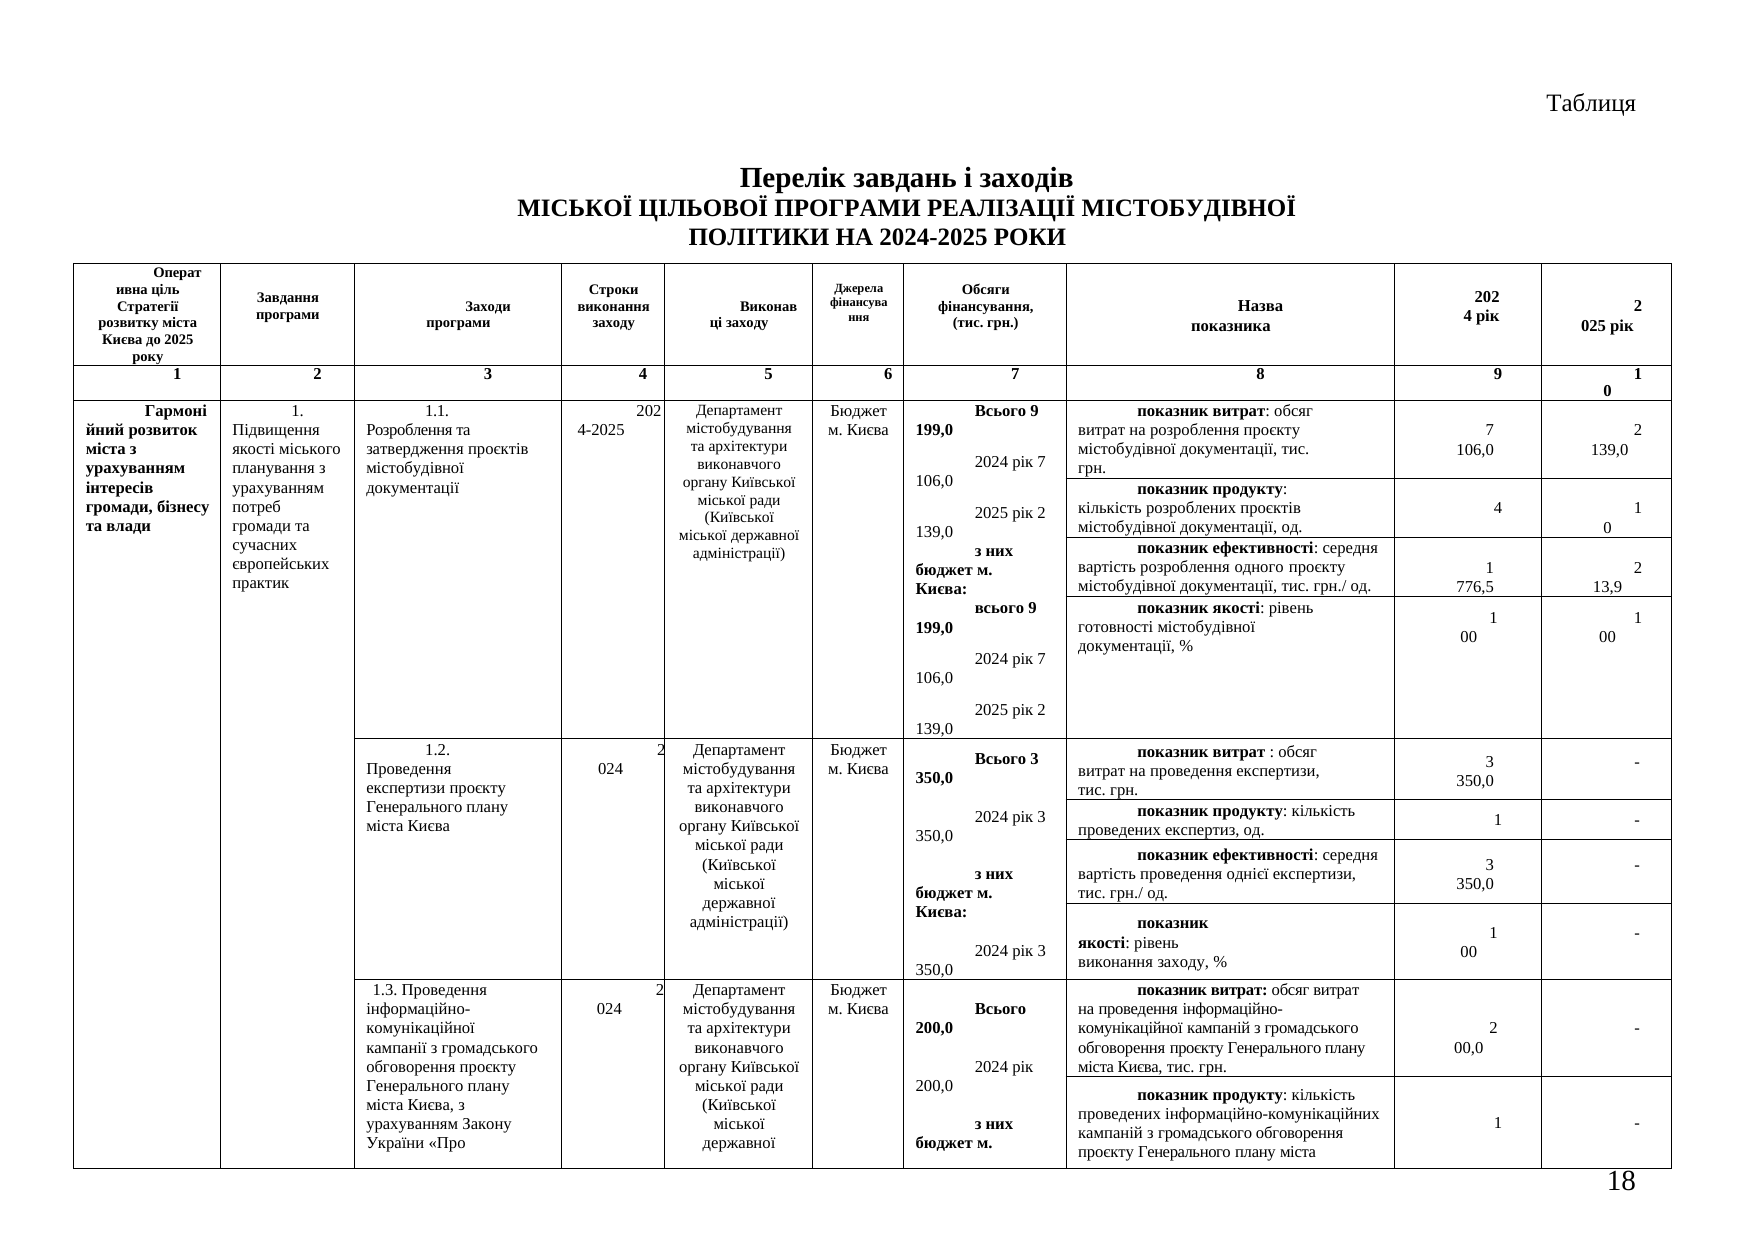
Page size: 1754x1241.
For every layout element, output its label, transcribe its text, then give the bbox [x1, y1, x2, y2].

table_cell 1.1. Розроблення та затвердження проєктів містобудівної документації [355, 401, 561, 738]
table_cell Бюджет м. Києва [813, 401, 903, 738]
table_cell - [1542, 739, 1671, 799]
table_cell - [1542, 840, 1671, 902]
table_cell - [1542, 800, 1671, 839]
table_cell показник продукту: кількість розроблених проєктів містобудівної документації, од. [1067, 479, 1394, 537]
table_cell 1 [1395, 800, 1541, 839]
table_cell 6 [813, 366, 903, 400]
table_cell показник якості: рівень виконання заходу, % [1067, 904, 1394, 979]
table_cell 2024-2025 [562, 401, 664, 738]
table_header Назва показника [1067, 264, 1394, 364]
table_cell показник ефективності: середня вартість розроблення одного проєкту містобудівної документації, тис. грн./ од. [1067, 538, 1394, 596]
table_cell 10 [1542, 366, 1671, 400]
table_cell - [1542, 904, 1671, 979]
table_cell показник витрат: обсяг витрат на розроблення проєкту містобудівної документації, тис. грн. [1067, 401, 1394, 477]
table_cell показник витрат: обсяг витрат на проведення інформаційно-комунікаційної кампаній з громадського обговорення проєкту Генерального плану міста Києва, тис. грн. [1067, 980, 1394, 1076]
table_header Завдання програми [221, 264, 354, 364]
table_cell 8 [1067, 366, 1394, 400]
table_cell 7 106,0 [1395, 401, 1541, 477]
table_cell 3 350,0 [1395, 840, 1541, 902]
table_cell Бюджет м. Києва [813, 739, 903, 979]
table_cell 2024 [562, 739, 664, 979]
table_cell Всього 3 350,0 2024 рік 3 350,0 з них бюджет м. Києва: 2024 рік 3 350,0 [904, 739, 1066, 979]
table_cell 3 [355, 366, 561, 400]
table_cell Департамент містобудування та архітектури виконавчого органу Київської міської ради (Київської міської державної адміністрації) [665, 980, 812, 1168]
table_cell 200,0 [1395, 980, 1541, 1076]
table_cell 4 [562, 366, 664, 400]
table_cell Бюджет м. Києва [813, 980, 903, 1168]
subtitle Перелік завдань і заходів [413, 160, 1341, 193]
table_cell - [1542, 980, 1671, 1076]
table_cell 100 [1395, 597, 1541, 738]
table_cell 5 [665, 366, 812, 400]
table_cell Департамент містобудування та архітектури виконавчого органу Київської міської ради (Київської міської державної адміністрації) [665, 739, 812, 979]
table_cell Гармонійний розвиток міста з урахуванням інтересів громади, бізнесу та влади [74, 401, 220, 1168]
table_cell показник витрат : обсяг витрат на проведення експертизи, тис. грн. [1067, 739, 1394, 799]
text Таблиця [62, 88, 1636, 117]
table_cell 213,9 [1542, 538, 1671, 596]
table_header Оперативна ціль Стратегії розвитку міста Києва до 2025 року [74, 264, 220, 364]
table_header Виконавці заходу [665, 264, 812, 364]
table_cell Департамент містобудування та архітектури виконавчого органу Київської міської ради (Київської міської державної адміністрації) [665, 401, 812, 738]
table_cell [1067, 1077, 1394, 1168]
table_cell 2 [221, 366, 354, 400]
text МІСЬКОЇ ЦІЛЬОВОЇ ПРОГРАМИ РЕАЛІЗАЦІЇ МІСТОБУДІВНОЇ ПОЛІТИКИ НА 2024-2025 РОКИ [414, 193, 1341, 251]
table_cell показник якості: рівень готовності містобудівної документації, % [1067, 597, 1394, 738]
table_cell 1 [1395, 1077, 1541, 1168]
table_cell 1. Підвищення якості міського планування з урахуванням потреб громади та сучасних європейських практик [221, 401, 354, 1168]
table_cell 10 [1542, 479, 1671, 537]
table_header 2024 рік [1395, 264, 1541, 364]
table_cell 4 [1395, 479, 1541, 537]
table_cell 2 139,0 [1542, 401, 1671, 477]
table_header Джерела фінансува ння [813, 264, 903, 364]
table_cell 1 [74, 366, 220, 400]
table_cell 9 [1395, 366, 1541, 400]
table_cell 3 350,0 [1395, 739, 1541, 799]
table_header Заходи програми [355, 264, 561, 364]
table_cell 100 [1395, 904, 1541, 979]
table_cell показник ефективності: середня вартість проведення однієї експертизи, тис. грн./ од. [1067, 840, 1394, 902]
table_header Строки виконання заходу [562, 264, 664, 364]
table_cell Всього 9 199,0 2024 рік 7 106,0 2025 рік 2 139,0 з них бюджет м. Києва: всього 9 199,0 2024 рік 7 106,0 2025 рік 2 139,0 [904, 401, 1066, 738]
table_cell - [1542, 1077, 1671, 1168]
table_cell 100 [1542, 597, 1671, 738]
table_cell 1.3. Проведення інформаційно- комунікаційної кампанії з громадського обговорення проєкту Генерального плану міста Києва, з урахуванням Закону України «Про стратегічну екологічну оцінку» та із залученням різних груп населення [355, 980, 561, 1168]
table_cell показник продукту: кількість проведених експертиз, од. [1067, 800, 1394, 839]
table_cell 2024 [562, 980, 664, 1168]
table_cell 1.2. Проведення експертизи проєкту Генерального плану міста Києва [355, 739, 561, 979]
table_cell Всього 200,0 2024 рік 200,0 з них бюджет м. Києва 2024 рік 200,0 [904, 980, 1066, 1168]
table_cell 1 776,5 [1395, 538, 1541, 596]
table_header Обсяги фінансування, (тис. грн.) [904, 264, 1066, 364]
table_header 2025 рік [1542, 264, 1671, 364]
table_cell 7 [904, 366, 1066, 400]
